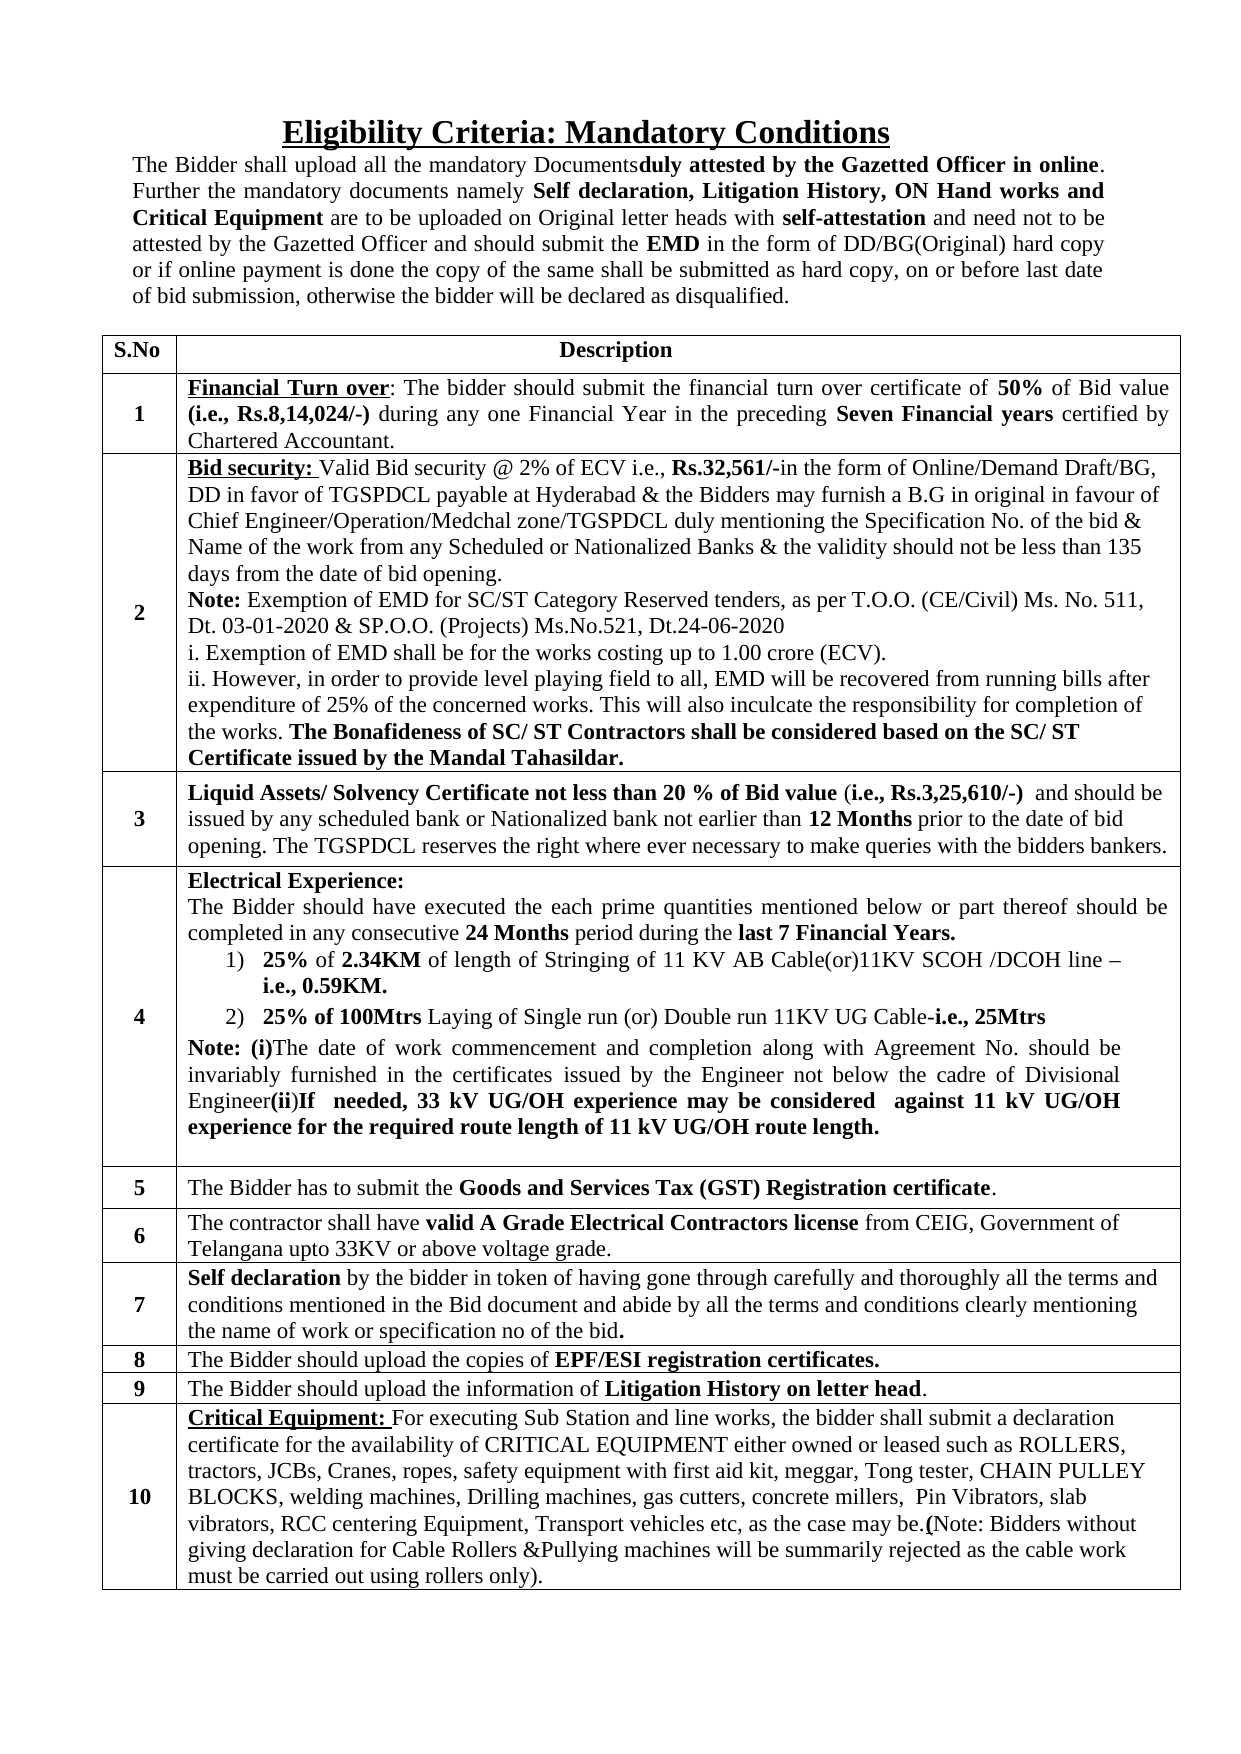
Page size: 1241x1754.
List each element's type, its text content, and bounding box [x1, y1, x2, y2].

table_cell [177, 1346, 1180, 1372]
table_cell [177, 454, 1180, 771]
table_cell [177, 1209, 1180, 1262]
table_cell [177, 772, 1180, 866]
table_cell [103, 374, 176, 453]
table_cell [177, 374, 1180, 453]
text Eligibility Criteria: Mandatory Conditions [207, 112, 1105, 151]
text The Bidder shall upload all the mandatory Documentsduly attested by the Gazetted Officer in online. Further the mandatory documents namely Self declaration, Litigation History, ON Hand works and Critical Equipment are to be uploaded on Original letter heads with self-attestation and need not to be attested by the Gazetted Officer and should submit the EMD in the form of DD/BG(Original) hard copy or if online payment is done the copy of the same shall be submitted as hard copy, on or before last date of bid submission, otherwise the bidder will be declared as disqualified. [132, 151, 1105, 309]
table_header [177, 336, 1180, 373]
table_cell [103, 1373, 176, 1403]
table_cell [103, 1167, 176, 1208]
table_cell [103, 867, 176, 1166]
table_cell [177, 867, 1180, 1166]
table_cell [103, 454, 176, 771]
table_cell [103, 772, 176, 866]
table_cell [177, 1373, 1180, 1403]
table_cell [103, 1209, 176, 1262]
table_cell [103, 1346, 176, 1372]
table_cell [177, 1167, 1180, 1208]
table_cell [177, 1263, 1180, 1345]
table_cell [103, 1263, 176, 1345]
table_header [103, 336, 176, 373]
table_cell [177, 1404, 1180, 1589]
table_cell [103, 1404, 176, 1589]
